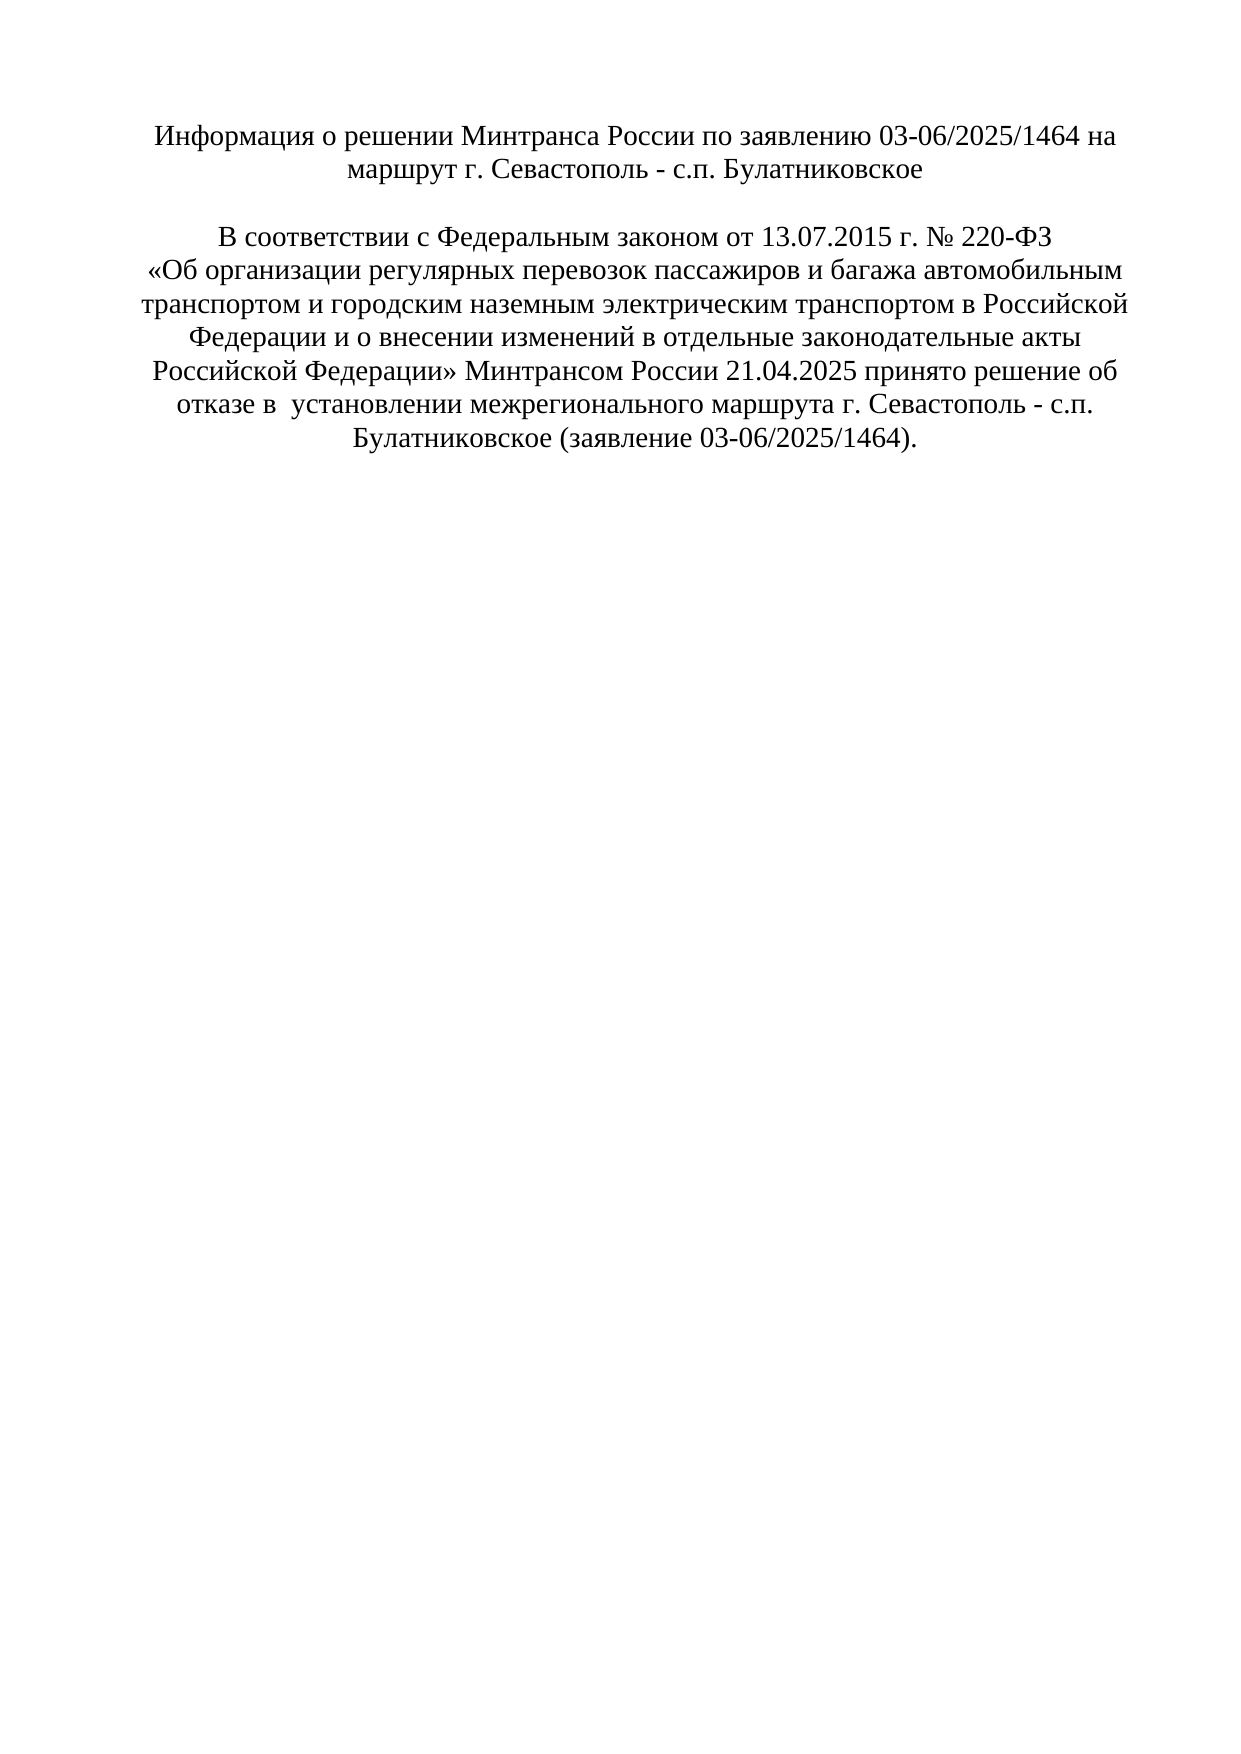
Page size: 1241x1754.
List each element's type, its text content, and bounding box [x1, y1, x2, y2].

text В соответствии с Федеральным законом от 13.07.2015 г. № 220-ФЗ «Об организации регулярных перевозок пассажиров и багажа автомобильным транспортом и городским наземным электрическим транспортом в Российской Федерации и о внесении изменений в отдельные законодательные акты Российской Федерации» Минтрансом России 21.04.2025 принято решение об отказе в установлении межрегионального маршрута г. Севастополь - с.п. Булатниковское (заявление 03-06/2025/1464). [118, 219, 1152, 453]
text Информация о решении Минтранса России по заявлению 03-06/2025/1464 на маршрут г. Севастополь - с.п. Булатниковское [118, 118, 1152, 185]
